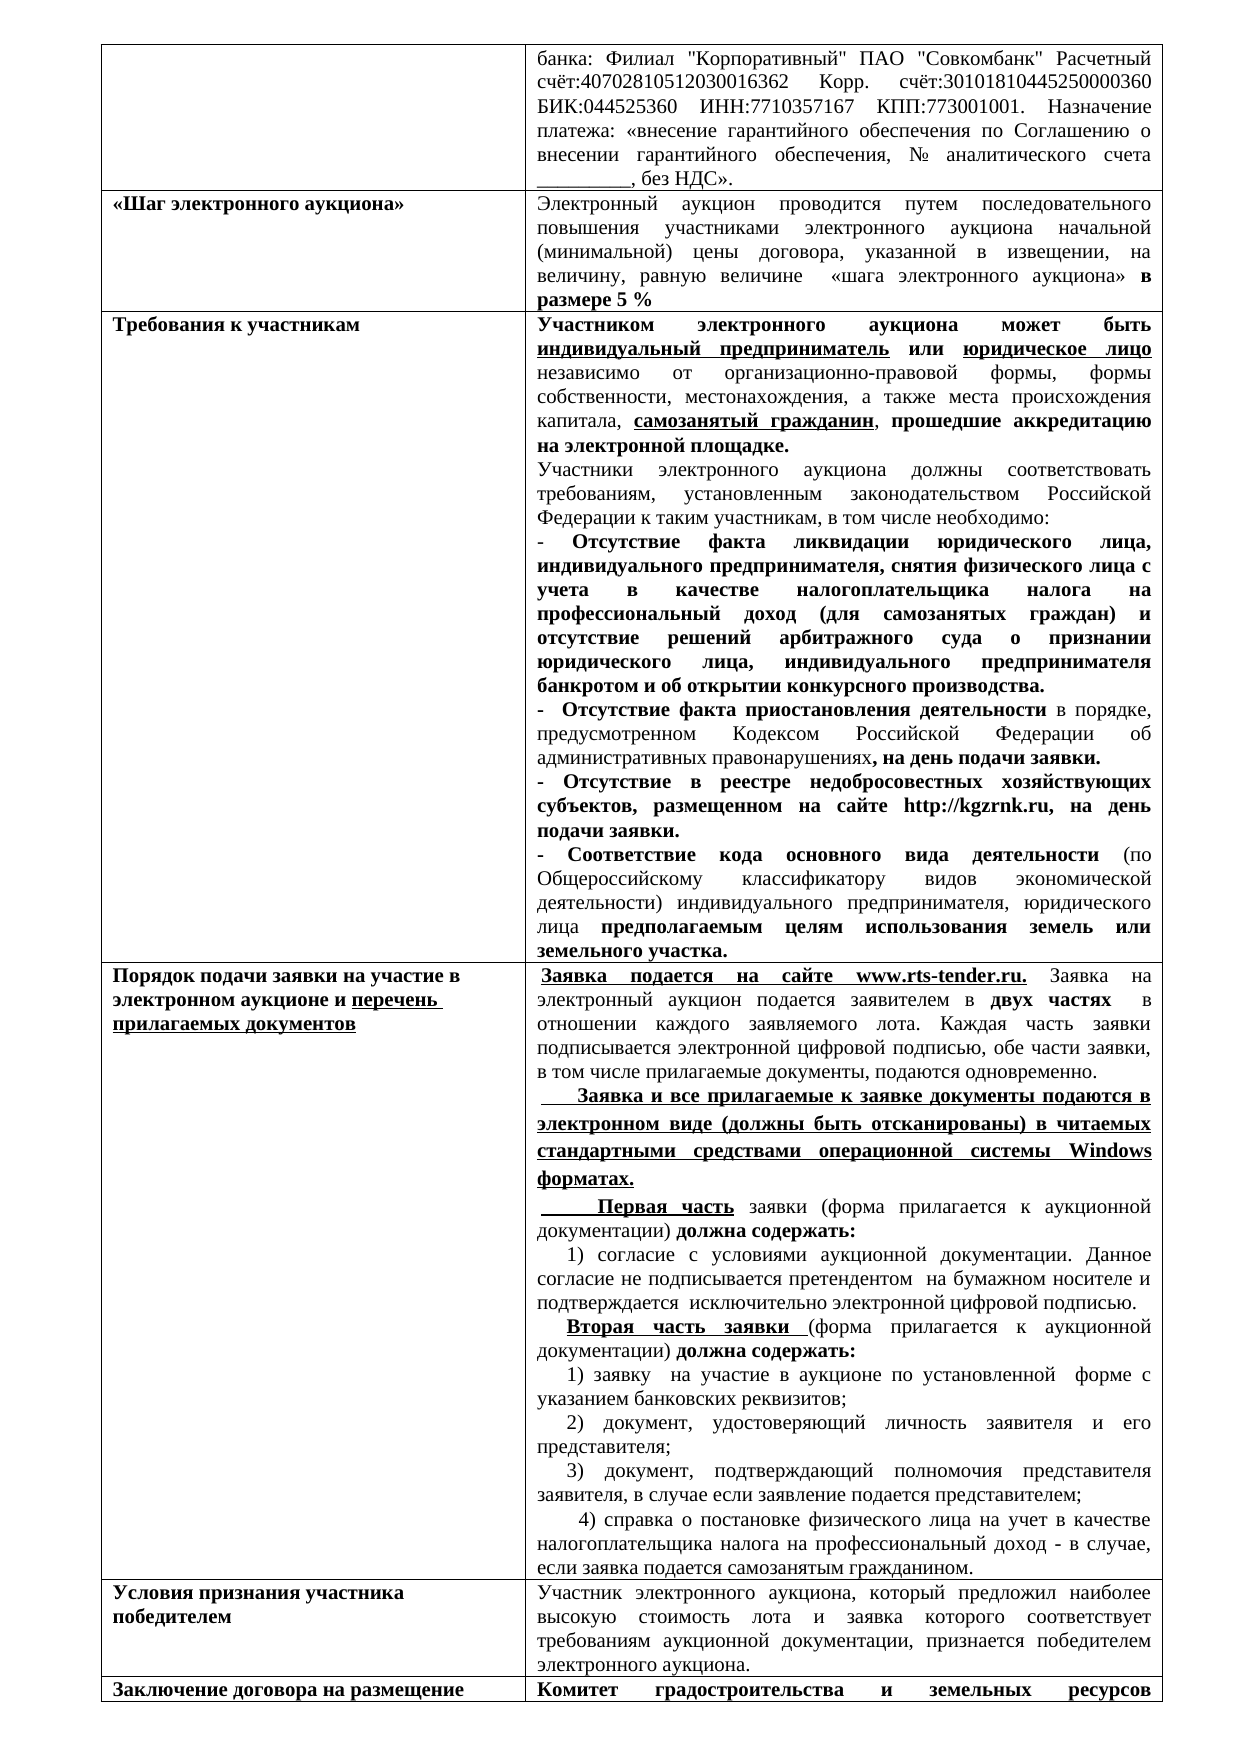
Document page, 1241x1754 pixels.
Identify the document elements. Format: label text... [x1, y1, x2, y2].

table_cell «Шаг электронного аукциона» [102, 191, 525, 311]
table_cell Порядок подачи заявки на участие в электронном аукционе и перечень прилагаемых документов [102, 963, 525, 1579]
table_cell Заявка подается на сайте www.rts-tender.ru. Заявка на электронный аукцион подается заявителем в двух частях в отношении каждого заявляемого лота. Каждая часть заявки подписывается электронной цифровой подписью, обе части заявки, в том числе прилагаемые документы, подаются одновременно. Заявка и все прилагаемые к заявке документы подаются в электронном виде (должны быть отсканированы) в читаемых стандартными средствами операционной системы Windows форматах. Первая часть заявки (форма прилагается к аукционной документации) должна содержать: 1) согласие c условиями аукционной документации. Данное согласие не подписывается претендентом на бумажном носителе и подтверждается исключительно электронной цифровой подписью. Вторая часть заявки (форма прилагается к аукционной документации) должна содержать: 1) заявку на участие в аукционе по установленной форме с указанием банковских реквизитов; 2) документ, удостоверяющий личность заявителя и его представителя; 3) документ, подтверждающий полномочия представителя заявителя, в случае если заявление подается представителем; 4) справка о постановке физического лица на учет в качестве налогоплательщика налога на профессиональный доход - в случае, если заявка подается самозанятым гражданином. [526, 963, 1162, 1579]
table_cell Условия признания участника победителем [102, 1580, 525, 1676]
table_cell Участником электронного аукциона может быть индивидуальный предприниматель или юридическое лицо независимо от организационно-правовой формы, формы собственности, местонахождения, а также места происхождения капитала, самозанятый гражданин, прошедшие аккредитацию на электронной площадке. Участники электронного аукциона должны соответствовать требованиям, установленным законодательством Российской Федерации к таким участникам, в том числе необходимо: - Отсутствие факта ликвидации юридического лица, индивидуального предпринимателя, снятия физического лица с учета в качестве налогоплательщика налога на профессиональный доход (для самозанятых граждан) и отсутствие решений арбитражного суда о признании юридического лица, индивидуального предпринимателя банкротом и об открытии конкурсного производства. - Отсутствие факта приостановления деятельности в порядке, предусмотренном Кодексом Российской Федерации об административных правонарушениях, на день подачи заявки. - Отсутствие в реестре недобросовестных хозяйствующих субъектов, размещенном на сайте http://kgzrnk.ru, на день подачи заявки. - Соответствие кода основного вида деятельности (по Общероссийскому классификатору видов экономической деятельности) индивидуального предпринимателя, юридического лица предполагаемым целям использования земель или земельного участка. [526, 312, 1162, 962]
table_cell Требования к участникам [102, 312, 525, 962]
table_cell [526, 1677, 1162, 1701]
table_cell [102, 1677, 525, 1701]
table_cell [102, 45, 525, 190]
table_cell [526, 45, 1162, 190]
table_cell Электронный аукцион проводится путем последовательного повышения участниками электронного аукциона начальной (минимальной) цены договора, указанной в извещении, на величину, равную величине «шага электронного аукциона» в размере 5 % [526, 191, 1162, 311]
table_cell Участник электронного аукциона, который предложил наиболее высокую стоимость лота и заявка которого соответствует требованиям аукционной документации, признается победителем электронного аукциона. [526, 1580, 1162, 1676]
